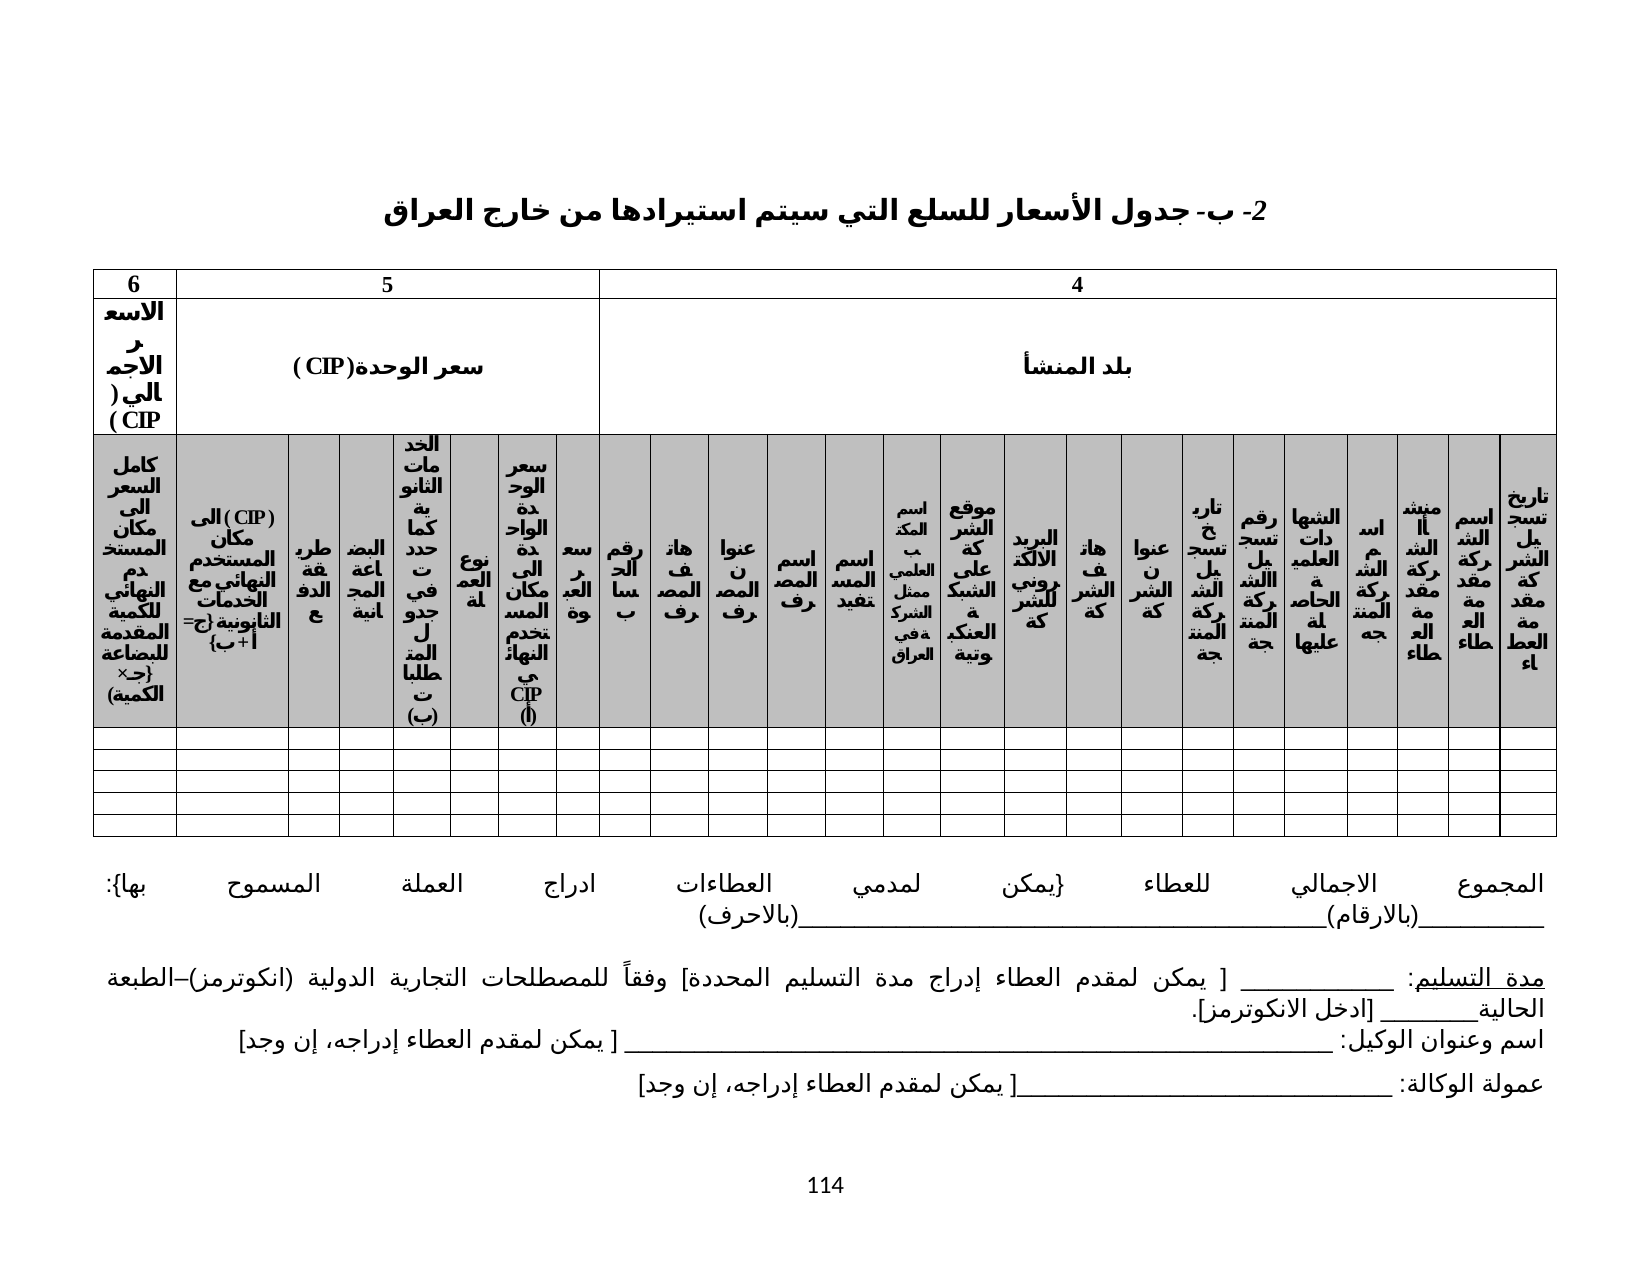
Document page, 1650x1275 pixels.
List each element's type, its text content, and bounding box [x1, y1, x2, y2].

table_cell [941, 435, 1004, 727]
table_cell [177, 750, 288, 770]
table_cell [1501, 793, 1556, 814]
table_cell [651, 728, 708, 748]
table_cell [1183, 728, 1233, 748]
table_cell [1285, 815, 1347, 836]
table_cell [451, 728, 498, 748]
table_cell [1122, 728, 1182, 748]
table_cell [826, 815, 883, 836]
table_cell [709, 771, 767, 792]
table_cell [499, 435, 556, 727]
subtitle 2- ب- جدول الأسعار للسلع التي سيتم استيرادها من خارج العراق [105, 192, 1545, 228]
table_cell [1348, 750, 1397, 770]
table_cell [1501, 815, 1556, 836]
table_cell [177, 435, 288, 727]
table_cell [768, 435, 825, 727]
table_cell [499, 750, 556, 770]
text المجموع الاجمالي للعطاء {يمكن لمدمي العطاءات ادراج العملة المسموح بها}: _________(بالارقام)______________________________________(بالاحرف) [105, 868, 1545, 930]
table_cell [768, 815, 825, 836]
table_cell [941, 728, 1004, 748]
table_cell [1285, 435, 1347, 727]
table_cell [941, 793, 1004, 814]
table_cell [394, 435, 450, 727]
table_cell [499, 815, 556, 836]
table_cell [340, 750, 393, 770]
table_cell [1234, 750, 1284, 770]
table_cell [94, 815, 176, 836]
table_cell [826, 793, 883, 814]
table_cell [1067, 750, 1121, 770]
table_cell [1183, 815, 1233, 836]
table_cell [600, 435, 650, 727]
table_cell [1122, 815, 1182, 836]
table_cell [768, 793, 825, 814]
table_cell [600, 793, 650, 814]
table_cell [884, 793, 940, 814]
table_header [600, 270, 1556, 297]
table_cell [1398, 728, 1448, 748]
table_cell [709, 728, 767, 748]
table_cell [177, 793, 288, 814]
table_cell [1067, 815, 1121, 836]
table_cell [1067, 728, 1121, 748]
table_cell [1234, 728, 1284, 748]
text عمولة الوكالة: ___________________________[ يمكن لمقدم العطاء إدراجه، إن وجد] [105, 1068, 1545, 1099]
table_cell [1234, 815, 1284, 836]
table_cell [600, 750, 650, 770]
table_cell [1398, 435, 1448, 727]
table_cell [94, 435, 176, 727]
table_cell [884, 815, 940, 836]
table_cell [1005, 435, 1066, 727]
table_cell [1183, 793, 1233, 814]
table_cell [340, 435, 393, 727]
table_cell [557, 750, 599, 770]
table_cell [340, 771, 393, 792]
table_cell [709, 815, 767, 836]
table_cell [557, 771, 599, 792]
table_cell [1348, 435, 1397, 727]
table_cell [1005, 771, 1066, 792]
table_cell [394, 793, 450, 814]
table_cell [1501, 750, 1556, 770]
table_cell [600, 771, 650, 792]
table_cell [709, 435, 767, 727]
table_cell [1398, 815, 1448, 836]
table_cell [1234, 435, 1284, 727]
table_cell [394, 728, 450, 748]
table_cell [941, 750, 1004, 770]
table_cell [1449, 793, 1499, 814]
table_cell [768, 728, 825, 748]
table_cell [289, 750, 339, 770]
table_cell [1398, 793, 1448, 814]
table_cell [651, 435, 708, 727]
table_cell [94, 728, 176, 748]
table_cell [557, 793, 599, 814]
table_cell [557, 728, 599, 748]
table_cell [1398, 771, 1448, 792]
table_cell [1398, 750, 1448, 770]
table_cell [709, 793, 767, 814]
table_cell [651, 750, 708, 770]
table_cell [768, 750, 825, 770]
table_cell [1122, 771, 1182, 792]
text اسم وعنوان الوكيل: ___________________________________________________ [ يمكن لمقدم العطاء إدراجه، إن وجد] [105, 1024, 1545, 1055]
text مدة التسليم: ___________ [ يمكن لمقدم العطاء إدراج مدة التسليم المحددة] وفقاً للمصطلحات التجارية الدولية (انكوترمز)–الطبعة الحالية_______ [ادخل الانكوترمز]. [105, 961, 1545, 1024]
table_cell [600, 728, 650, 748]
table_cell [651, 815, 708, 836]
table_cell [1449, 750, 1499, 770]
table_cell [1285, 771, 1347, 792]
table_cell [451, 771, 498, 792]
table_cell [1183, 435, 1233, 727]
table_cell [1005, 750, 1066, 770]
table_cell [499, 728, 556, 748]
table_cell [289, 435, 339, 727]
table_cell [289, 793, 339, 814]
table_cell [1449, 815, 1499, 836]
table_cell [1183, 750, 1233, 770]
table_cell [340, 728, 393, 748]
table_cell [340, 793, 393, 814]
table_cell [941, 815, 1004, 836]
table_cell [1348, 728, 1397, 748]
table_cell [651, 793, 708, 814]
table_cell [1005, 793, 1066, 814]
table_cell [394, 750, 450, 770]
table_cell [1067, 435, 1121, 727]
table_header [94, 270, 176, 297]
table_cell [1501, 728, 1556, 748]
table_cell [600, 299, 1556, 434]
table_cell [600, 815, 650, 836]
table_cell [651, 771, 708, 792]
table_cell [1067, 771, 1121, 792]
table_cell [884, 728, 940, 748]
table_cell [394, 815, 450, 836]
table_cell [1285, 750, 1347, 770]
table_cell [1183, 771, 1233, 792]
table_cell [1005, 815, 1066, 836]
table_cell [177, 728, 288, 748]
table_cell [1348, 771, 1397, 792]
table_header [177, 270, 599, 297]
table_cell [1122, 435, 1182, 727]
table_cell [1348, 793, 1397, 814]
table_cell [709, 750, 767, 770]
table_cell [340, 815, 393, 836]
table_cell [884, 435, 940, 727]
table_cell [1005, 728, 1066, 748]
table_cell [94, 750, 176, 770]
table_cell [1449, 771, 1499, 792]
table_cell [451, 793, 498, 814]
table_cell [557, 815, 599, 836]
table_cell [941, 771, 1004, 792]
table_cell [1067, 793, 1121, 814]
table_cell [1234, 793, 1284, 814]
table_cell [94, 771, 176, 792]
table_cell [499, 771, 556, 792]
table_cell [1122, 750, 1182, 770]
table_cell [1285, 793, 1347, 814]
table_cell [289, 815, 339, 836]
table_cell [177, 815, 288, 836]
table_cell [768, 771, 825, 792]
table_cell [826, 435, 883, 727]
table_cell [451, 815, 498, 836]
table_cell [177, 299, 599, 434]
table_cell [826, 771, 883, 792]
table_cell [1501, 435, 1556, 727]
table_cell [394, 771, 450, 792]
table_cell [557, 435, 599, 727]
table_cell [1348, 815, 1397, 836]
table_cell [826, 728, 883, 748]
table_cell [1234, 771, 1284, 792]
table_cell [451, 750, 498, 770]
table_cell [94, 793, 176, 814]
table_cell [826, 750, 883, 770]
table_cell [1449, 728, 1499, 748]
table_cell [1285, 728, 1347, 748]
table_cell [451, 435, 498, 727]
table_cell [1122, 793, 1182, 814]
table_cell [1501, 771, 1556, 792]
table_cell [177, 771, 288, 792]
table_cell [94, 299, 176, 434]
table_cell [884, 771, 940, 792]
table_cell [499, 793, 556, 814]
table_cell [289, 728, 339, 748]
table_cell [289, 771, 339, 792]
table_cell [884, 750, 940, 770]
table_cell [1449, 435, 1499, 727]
